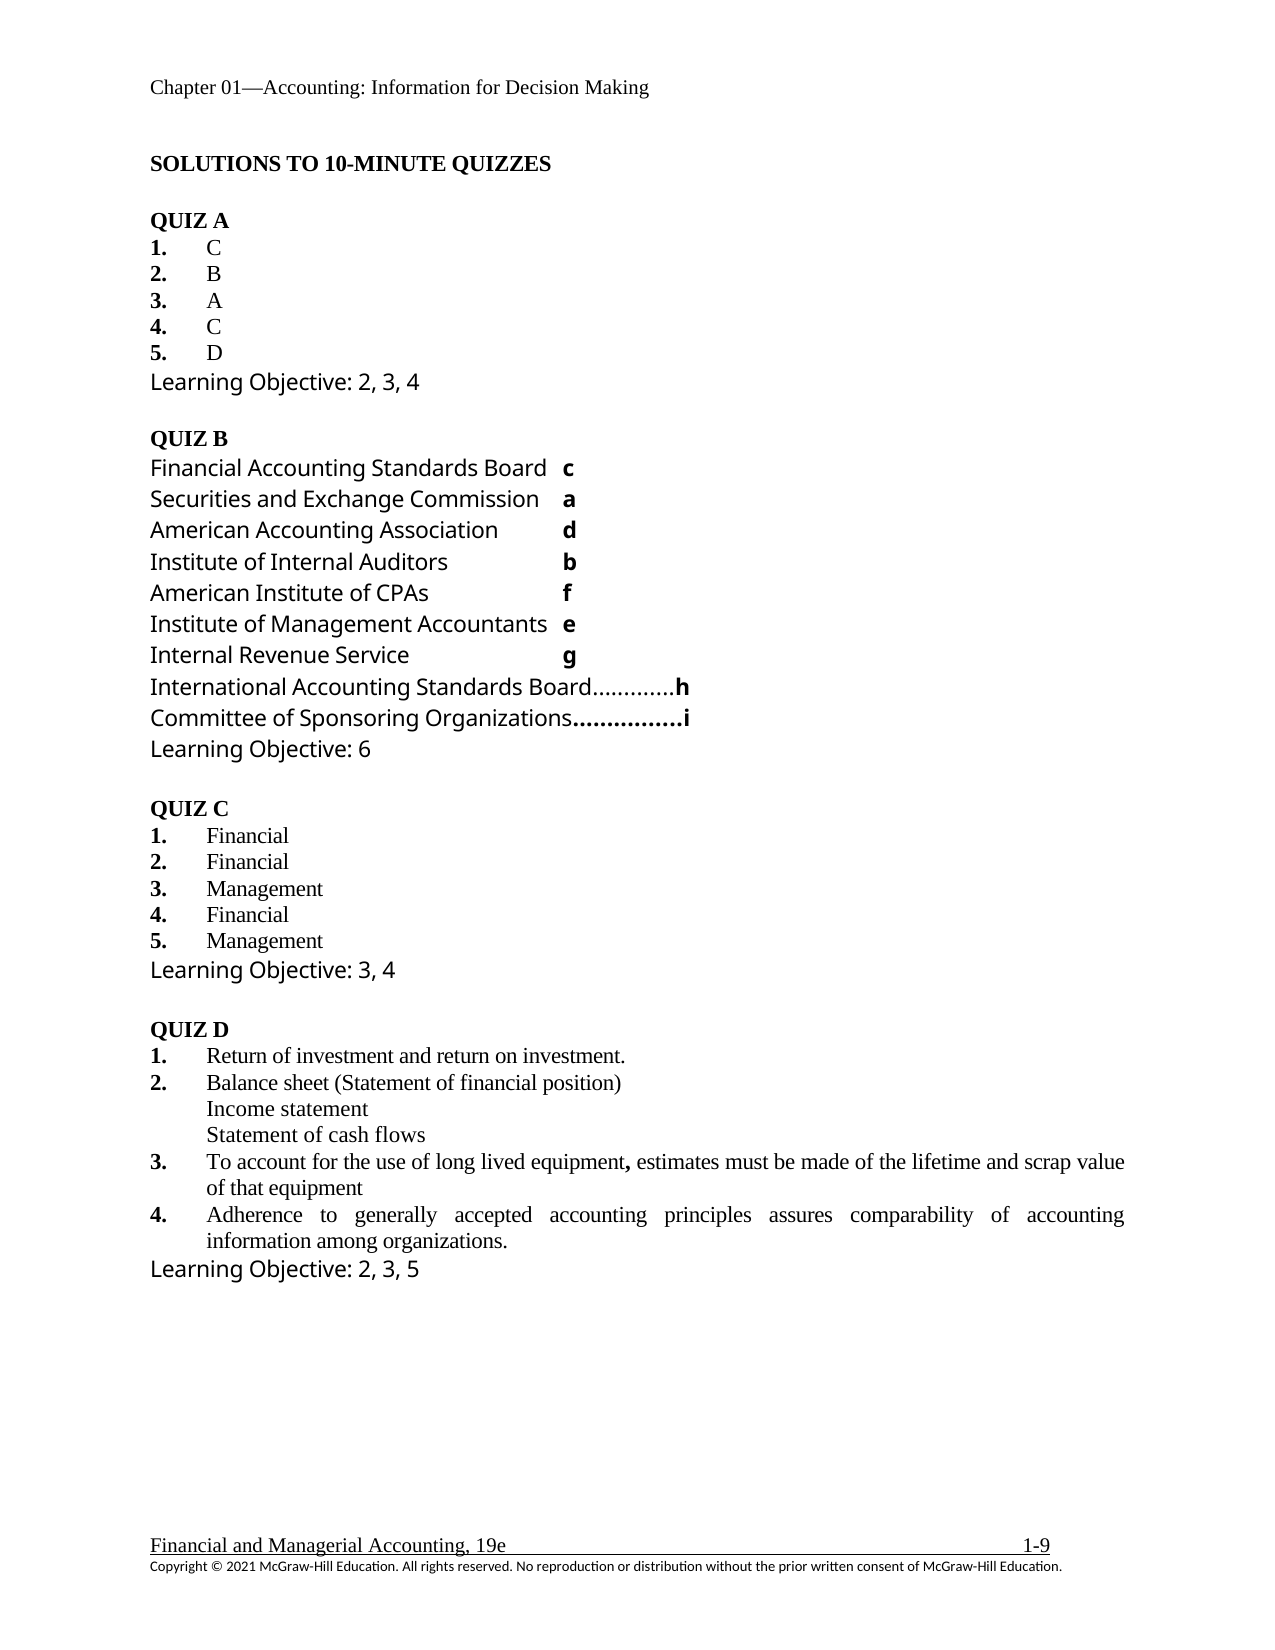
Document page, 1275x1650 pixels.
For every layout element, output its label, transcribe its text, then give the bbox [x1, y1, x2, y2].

text Learning Objective: 2, 3, 5 [150, 1253, 1125, 1284]
text D [150, 339, 1125, 366]
subtitle QUIZ B [150, 425, 1125, 452]
list Financial [150, 901, 1125, 927]
list Management [150, 874, 1125, 901]
text Learning Objective: 3, 4 [150, 954, 1125, 985]
list Adherence to generally accepted accounting principles assures comparability of accounting information among organizations. [150, 1201, 1125, 1253]
text Securities and Exchange Commission a [150, 483, 1125, 514]
subtitle QUIZ C [150, 796, 1125, 822]
text Learning Objective: 6 [150, 733, 1125, 764]
subtitle SOLUTIONS TO 10-MINUTE QUIZZES [150, 150, 1125, 176]
list Return of investment and return on investment. [150, 1042, 1125, 1069]
text Institute of Management Accountants e [150, 608, 1125, 639]
list Financial [150, 822, 1125, 848]
text Committee of Sponsoring Organizations i [150, 702, 1125, 733]
text Financial Accounting Standards Board c [150, 452, 1125, 483]
text Income statement [150, 1095, 1125, 1122]
text International Accounting Standards Board h [150, 671, 1125, 702]
list Management [150, 927, 1125, 954]
subtitle QUIZ D [150, 1016, 1125, 1042]
text A [150, 287, 1125, 313]
text C [150, 313, 1125, 339]
list Financial [150, 848, 1125, 874]
list To account for the use of long lived equipment, estimates must be made of the lifetime and scrap value of that equipment [150, 1148, 1125, 1201]
text Statement of cash flows [150, 1122, 1125, 1148]
text B [150, 260, 1125, 287]
subtitle QUIZ A [150, 208, 1125, 234]
text Internal Revenue Service g [150, 639, 1125, 671]
text American Institute of CPAs f [150, 577, 1125, 608]
text C [150, 234, 1125, 260]
text Learning Objective: 2, 3, 4 [150, 366, 1125, 397]
text Institute of Internal Auditors b [150, 546, 1125, 577]
text American Accounting Association d [150, 514, 1125, 546]
list Balance sheet (Statement of financial position) [150, 1069, 1125, 1095]
